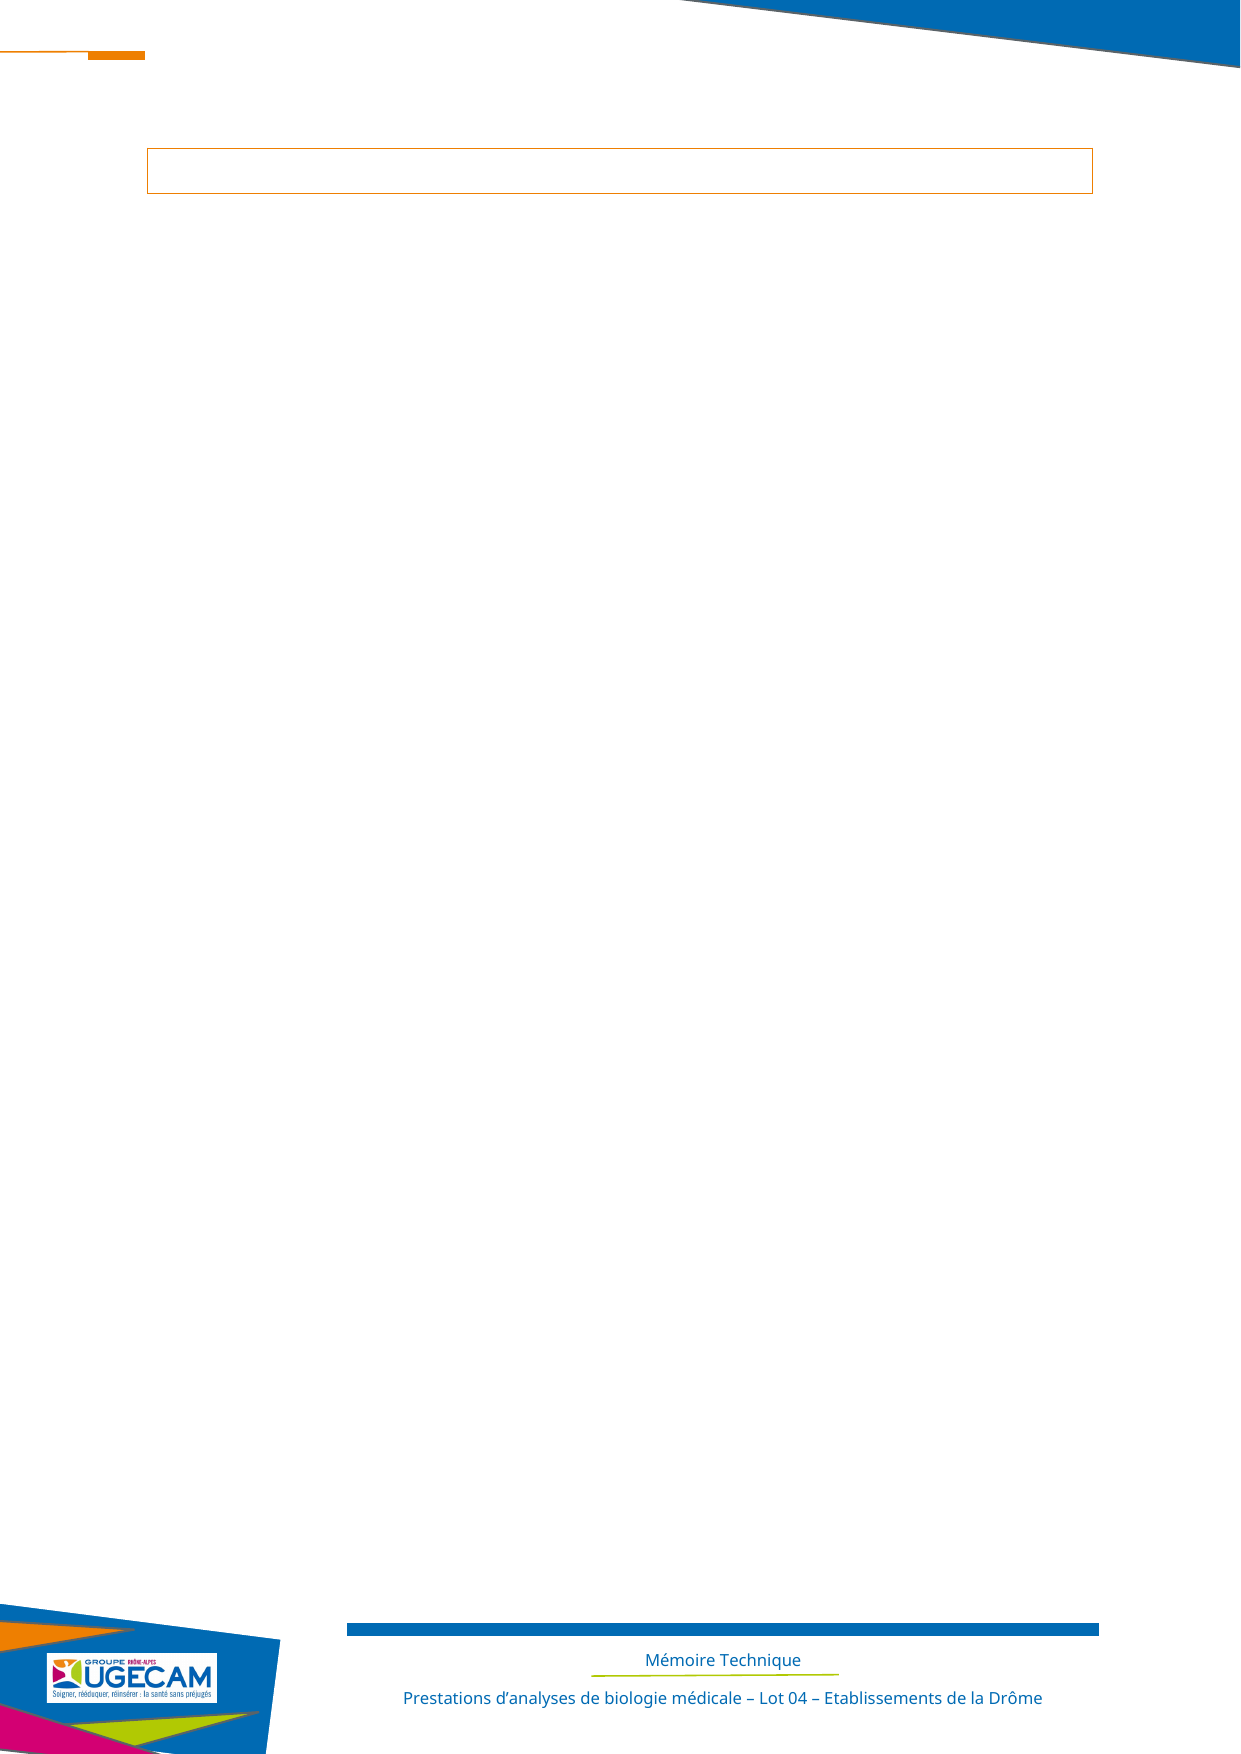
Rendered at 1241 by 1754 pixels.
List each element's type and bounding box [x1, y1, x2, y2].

table_header [148, 149, 1092, 192]
picture [46, 1653, 217, 1703]
